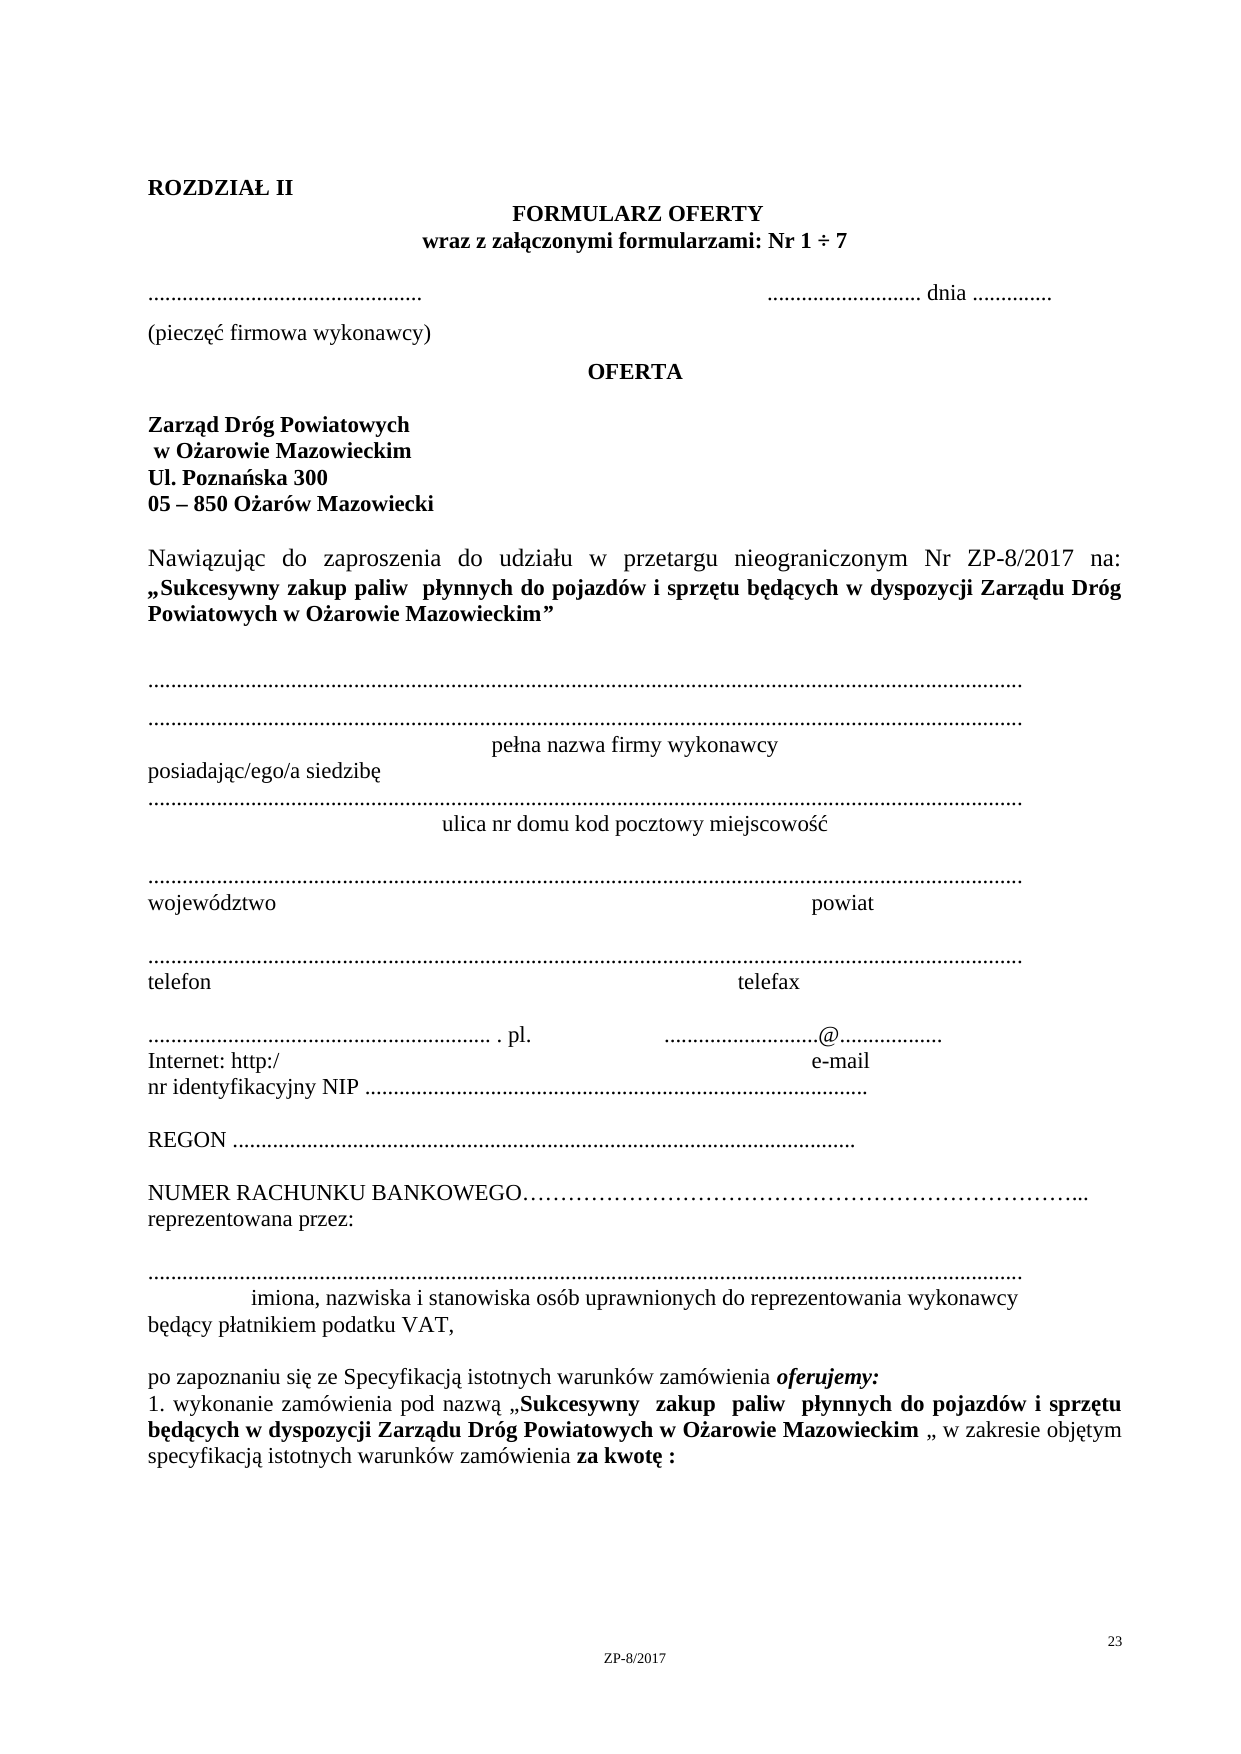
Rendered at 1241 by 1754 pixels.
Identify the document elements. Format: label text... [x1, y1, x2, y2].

text Nawiązując do zaproszenia do udziału w przetargu nieograniczonym Nr ZP-8/2017 na: „Sukcesywny zakup paliw płynnych do pojazdów i sprzętu będących w dyspozycji Zarządu Dróg Powiatowych w Ożarowie Mazowieckim” [148, 543, 1122, 627]
text FORMULARZ OFERTY wraz z załączonymi formularzami: Nr 1 ÷ 7 [148, 200, 1122, 253]
text REGON ............................................................................................................. [148, 1126, 1122, 1152]
text ............................................................ . pl. ...........................@.................. [148, 1021, 1122, 1047]
text imiona, nazwiska i stanowiska osób uprawnionych do reprezentowania wykonawcy [148, 1284, 1122, 1311]
text Zarząd Dróg Powiatowych [148, 411, 1122, 437]
text ......................................................................................................................................................... [148, 666, 1122, 692]
text OFERTA [148, 358, 1122, 385]
text posiadając/ego/a siedzibę [148, 757, 1122, 783]
text reprezentowana przez: [148, 1205, 1122, 1232]
text ROZDZIAŁ II [148, 174, 1122, 200]
text po zapoznaniu się ze Specyfikacją istotnych warunków zamówienia oferujemy: [148, 1363, 1122, 1390]
text Internet: http:/ e-mail [148, 1047, 1122, 1073]
text NUMER RACHUNKU BANKOWEGO………………………………………………………………... [148, 1179, 1122, 1205]
text województwo powiat [148, 889, 1122, 915]
text (pieczęć firmowa wykonawcy) [148, 319, 1122, 345]
text 1. wykonanie zamówienia pod nazwą „Sukcesywny zakup paliw płynnych do pojazdów i sprzętu będących w dyspozycji Zarządu Dróg Powiatowych w Ożarowie Mazowieckim „ w zakresie objętym specyfikacją istotnych warunków zamówienia za kwotę : [148, 1390, 1122, 1469]
text 05 – 850 Ożarów Mazowiecki [148, 490, 1122, 517]
text Ul. Poznańska 300 [148, 464, 1122, 490]
text ......................................................................................................................................................... [148, 704, 1122, 731]
text ......................................................................................................................................................... [148, 863, 1122, 889]
text w Ożarowie Mazowieckim [148, 437, 1122, 464]
text pełna nazwa firmy wykonawcy [148, 731, 1122, 757]
text będący płatnikiem podatku VAT, [148, 1311, 1122, 1337]
text ulica nr domu kod pocztowy miejscowość [148, 810, 1122, 836]
text ................................................ ........................... dnia .............. [148, 279, 1122, 306]
text ......................................................................................................................................................... [148, 783, 1122, 810]
text ......................................................................................................................................................... [148, 942, 1122, 968]
text telefon telefax [148, 968, 1122, 994]
text nr identyfikacyjny NIP ........................................................................................ [148, 1073, 1122, 1100]
text ......................................................................................................................................................... [148, 1258, 1122, 1284]
